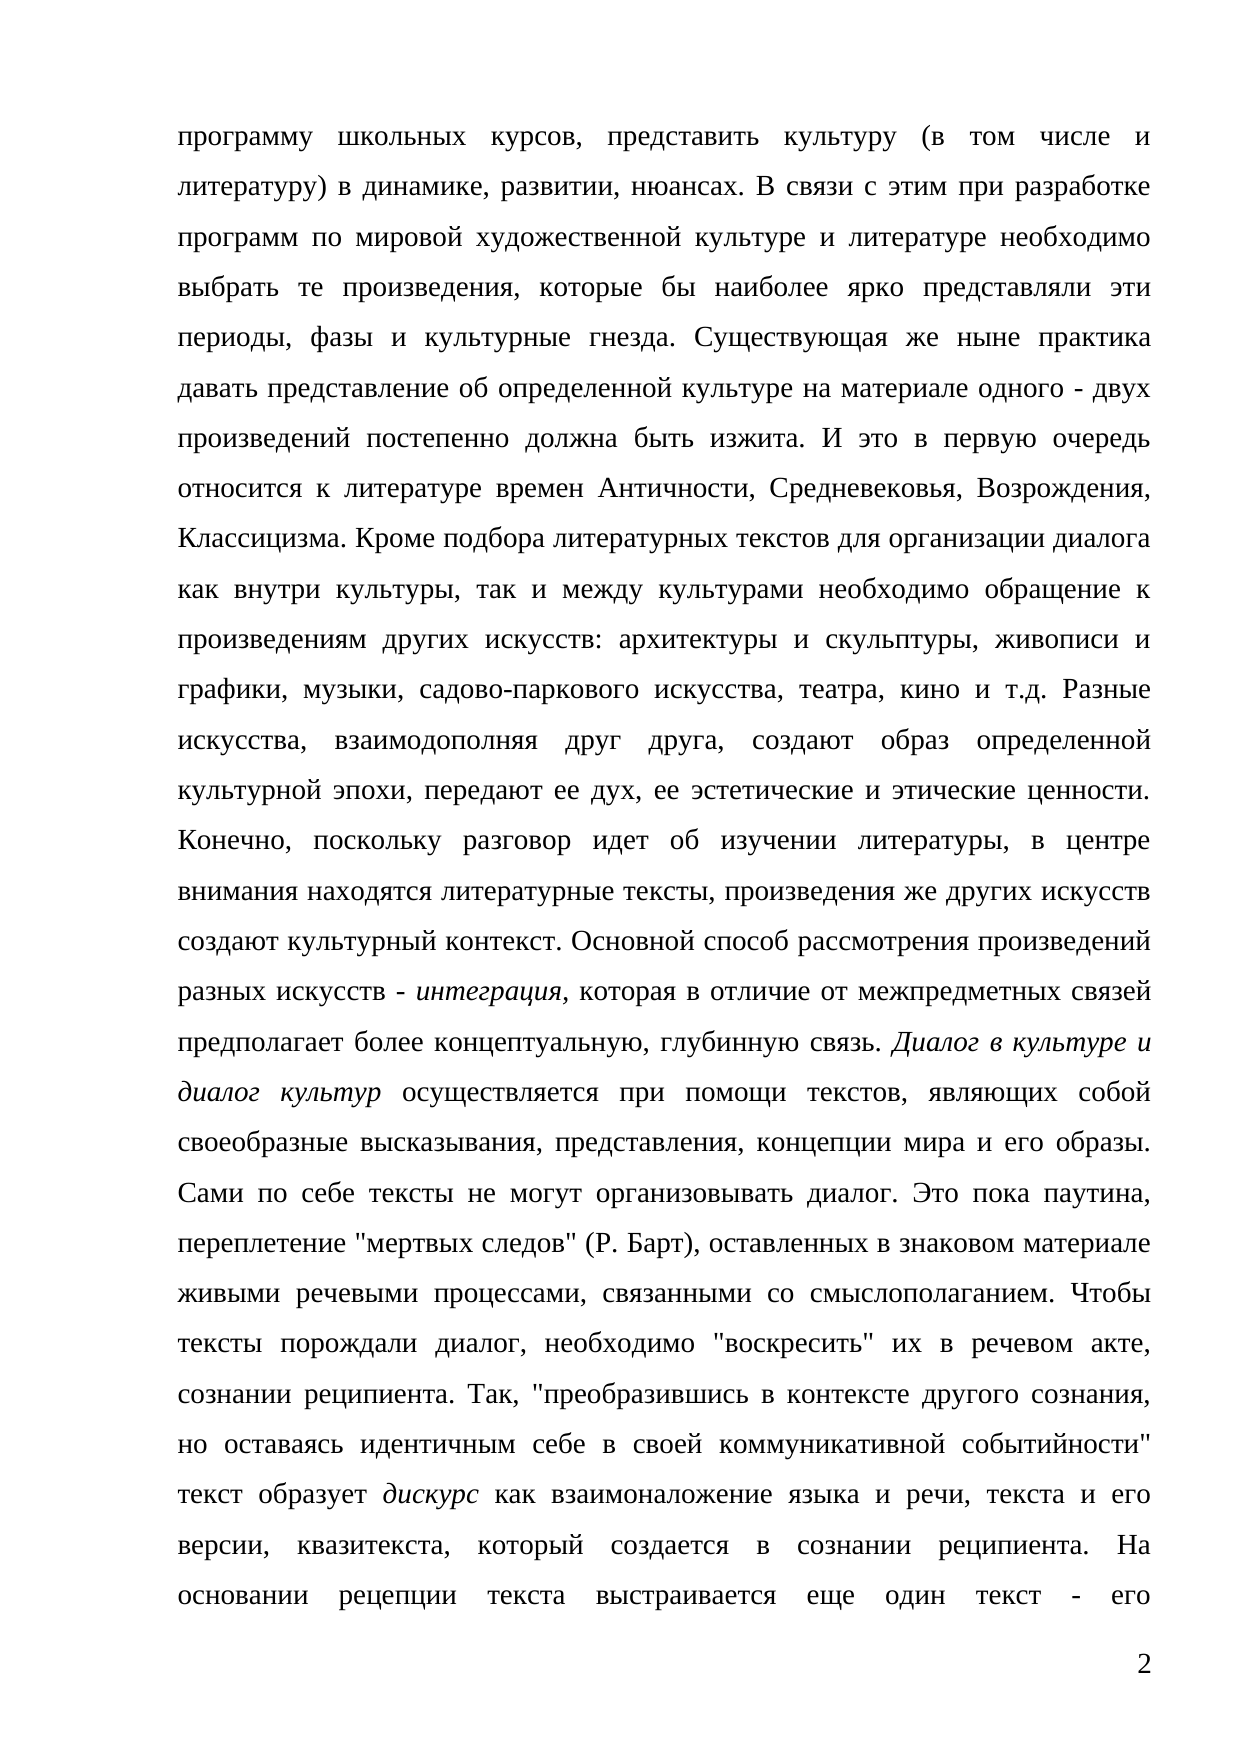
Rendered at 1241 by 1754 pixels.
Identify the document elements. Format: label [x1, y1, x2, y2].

text [177, 118, 1152, 1611]
